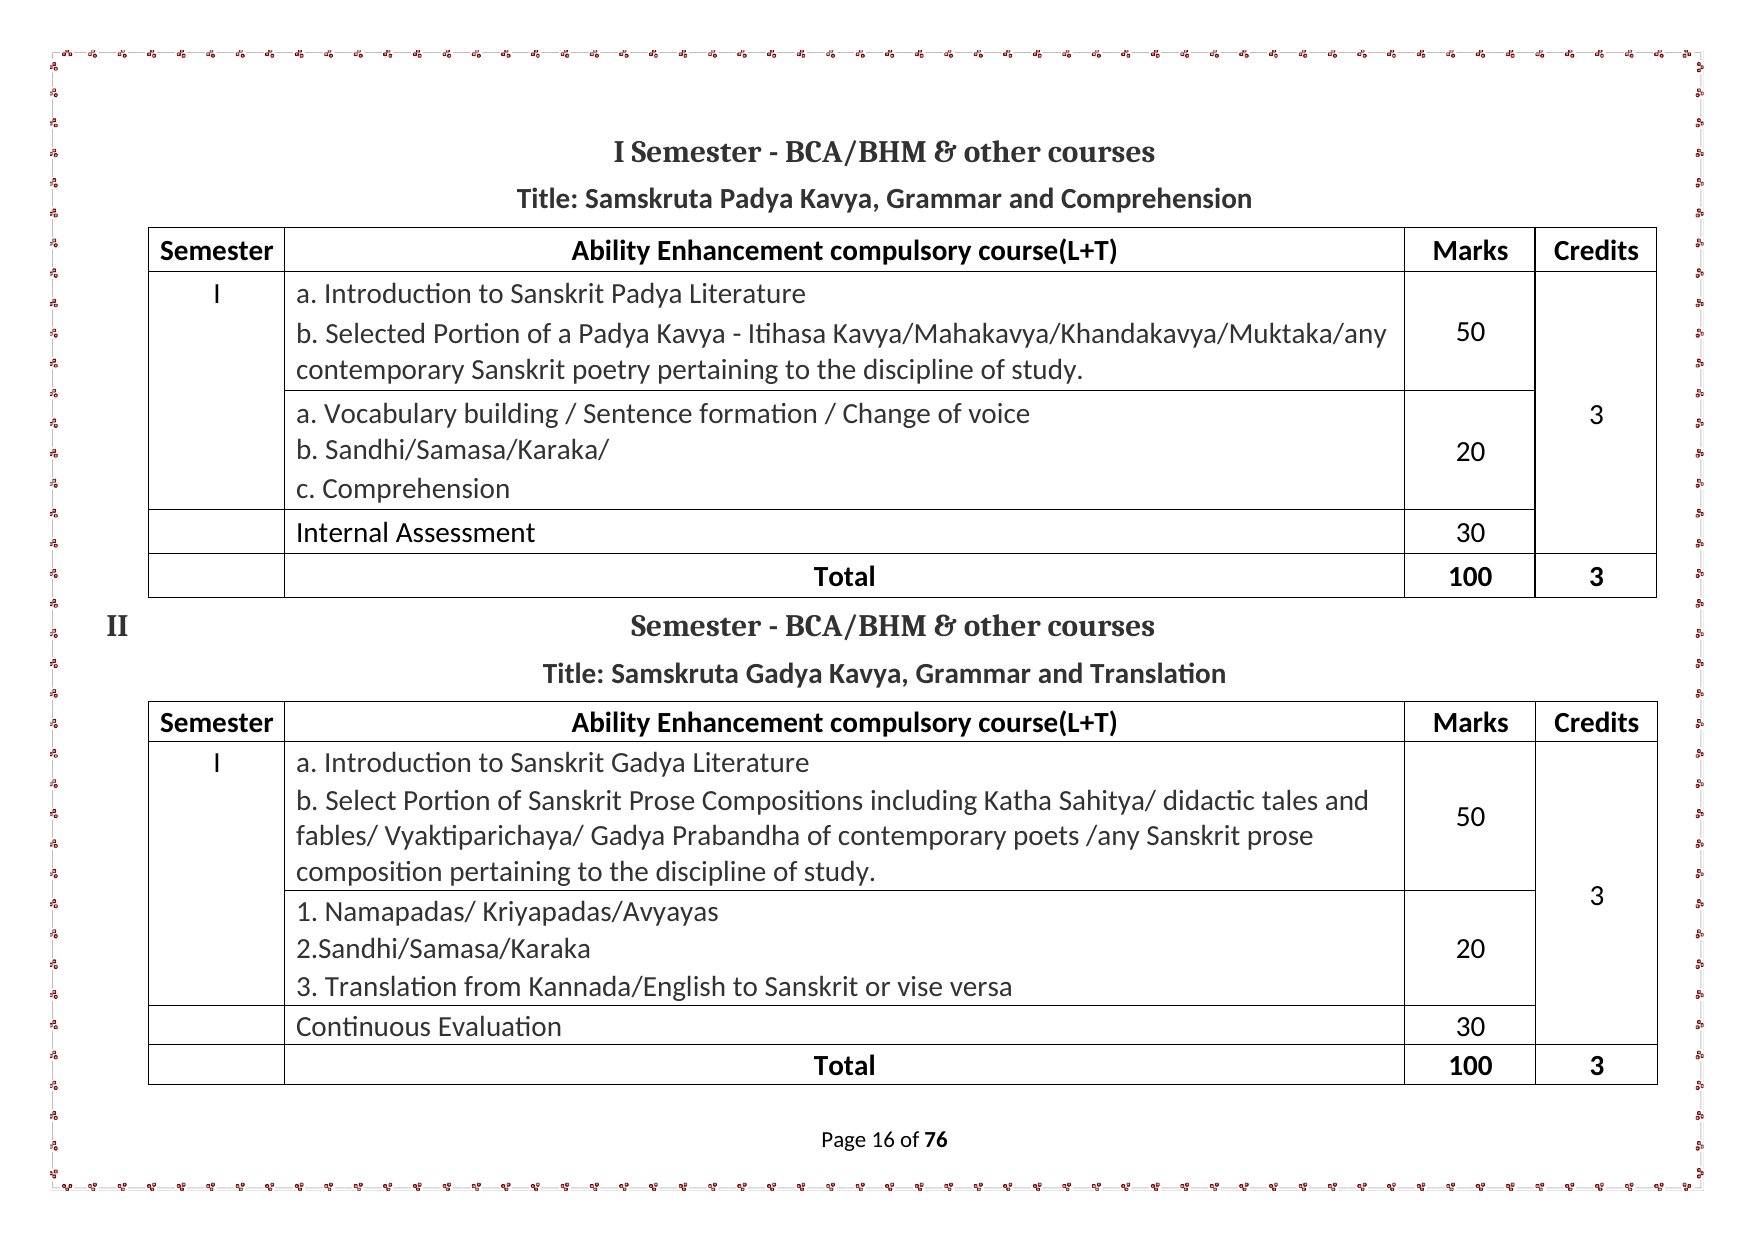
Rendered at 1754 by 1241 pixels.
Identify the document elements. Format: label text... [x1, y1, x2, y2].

table_header Ability Enhancement compulsory course(L+T) [285, 702, 1404, 741]
table_header Semester [149, 702, 284, 741]
table_cell 3 [1536, 554, 1656, 597]
picture [50, 50, 1704, 1191]
table_cell Total [285, 1045, 1404, 1084]
table_header Marks [1405, 228, 1534, 271]
table_header Ability Enhancement compulsory course(L+T) [285, 228, 1404, 271]
table_header Marks [1405, 702, 1535, 741]
table_cell [149, 510, 284, 553]
table_cell 3 [1536, 1045, 1657, 1084]
table_cell Introduction to Sanskrit Gadya Literature Select Portion of Sanskrit Prose Compositions including Katha Sahitya/ didactic tales and fables/ Vyaktiparichaya/ Gadya Prabandha of contemporary poets /any Sanskrit prose composition pertaining to the discipline of study. [285, 742, 1404, 889]
table_header Credits [1536, 228, 1656, 271]
table_cell 3 [1536, 272, 1656, 553]
table_cell 100 [1405, 1045, 1535, 1084]
table_cell 20 [1405, 891, 1535, 1004]
table_cell 1. Namapadas/ Kriyapadas/Avyayas 2.Sandhi/Samasa/Karaka 3. Translation from Kannada/English to Sanskrit or vise versa [285, 891, 1404, 1004]
table_cell 100 [1405, 554, 1534, 597]
text Title: Samskruta Gadya Kavya, Grammar and Translation [357, 655, 1411, 691]
table_cell [149, 1045, 284, 1084]
table_header Credits [1536, 702, 1657, 741]
table_cell [149, 554, 284, 597]
table_cell Continuous Evaluation [285, 1006, 1404, 1044]
table_cell 50 [1405, 742, 1535, 889]
table_cell I [149, 272, 284, 509]
table_cell 30 [1405, 1006, 1535, 1044]
table_cell 30 [1405, 510, 1534, 553]
table_cell 20 [1405, 391, 1534, 509]
table_cell Vocabulary building / Sentence formation / Change of voice Sandhi/Samasa/Karaka/ Comprehension [285, 391, 1404, 509]
text Title: Samskruta Padya Kavya, Grammar and Comprehension [357, 181, 1411, 216]
table_cell Internal Assessment [285, 510, 1404, 553]
table_cell Total [285, 554, 1404, 597]
subtitle Semester - BCA/BHM & other courses [106, 608, 1662, 644]
table_cell I [149, 742, 284, 1004]
table_cell [149, 1006, 284, 1044]
subtitle I Semester - BCA/BHM & other courses [357, 134, 1411, 170]
table_cell 50 [1405, 272, 1534, 390]
table_cell Introduction to Sanskrit Padya Literature Selected Portion of a Padya Kavya - Itihasa Kavya/Mahakavya/Khandakavya/Muktaka/any contemporary Sanskrit poetry pertaining to the discipline of study. [285, 272, 1404, 390]
table_header Semester [149, 228, 284, 271]
table_cell 3 [1536, 742, 1657, 1044]
